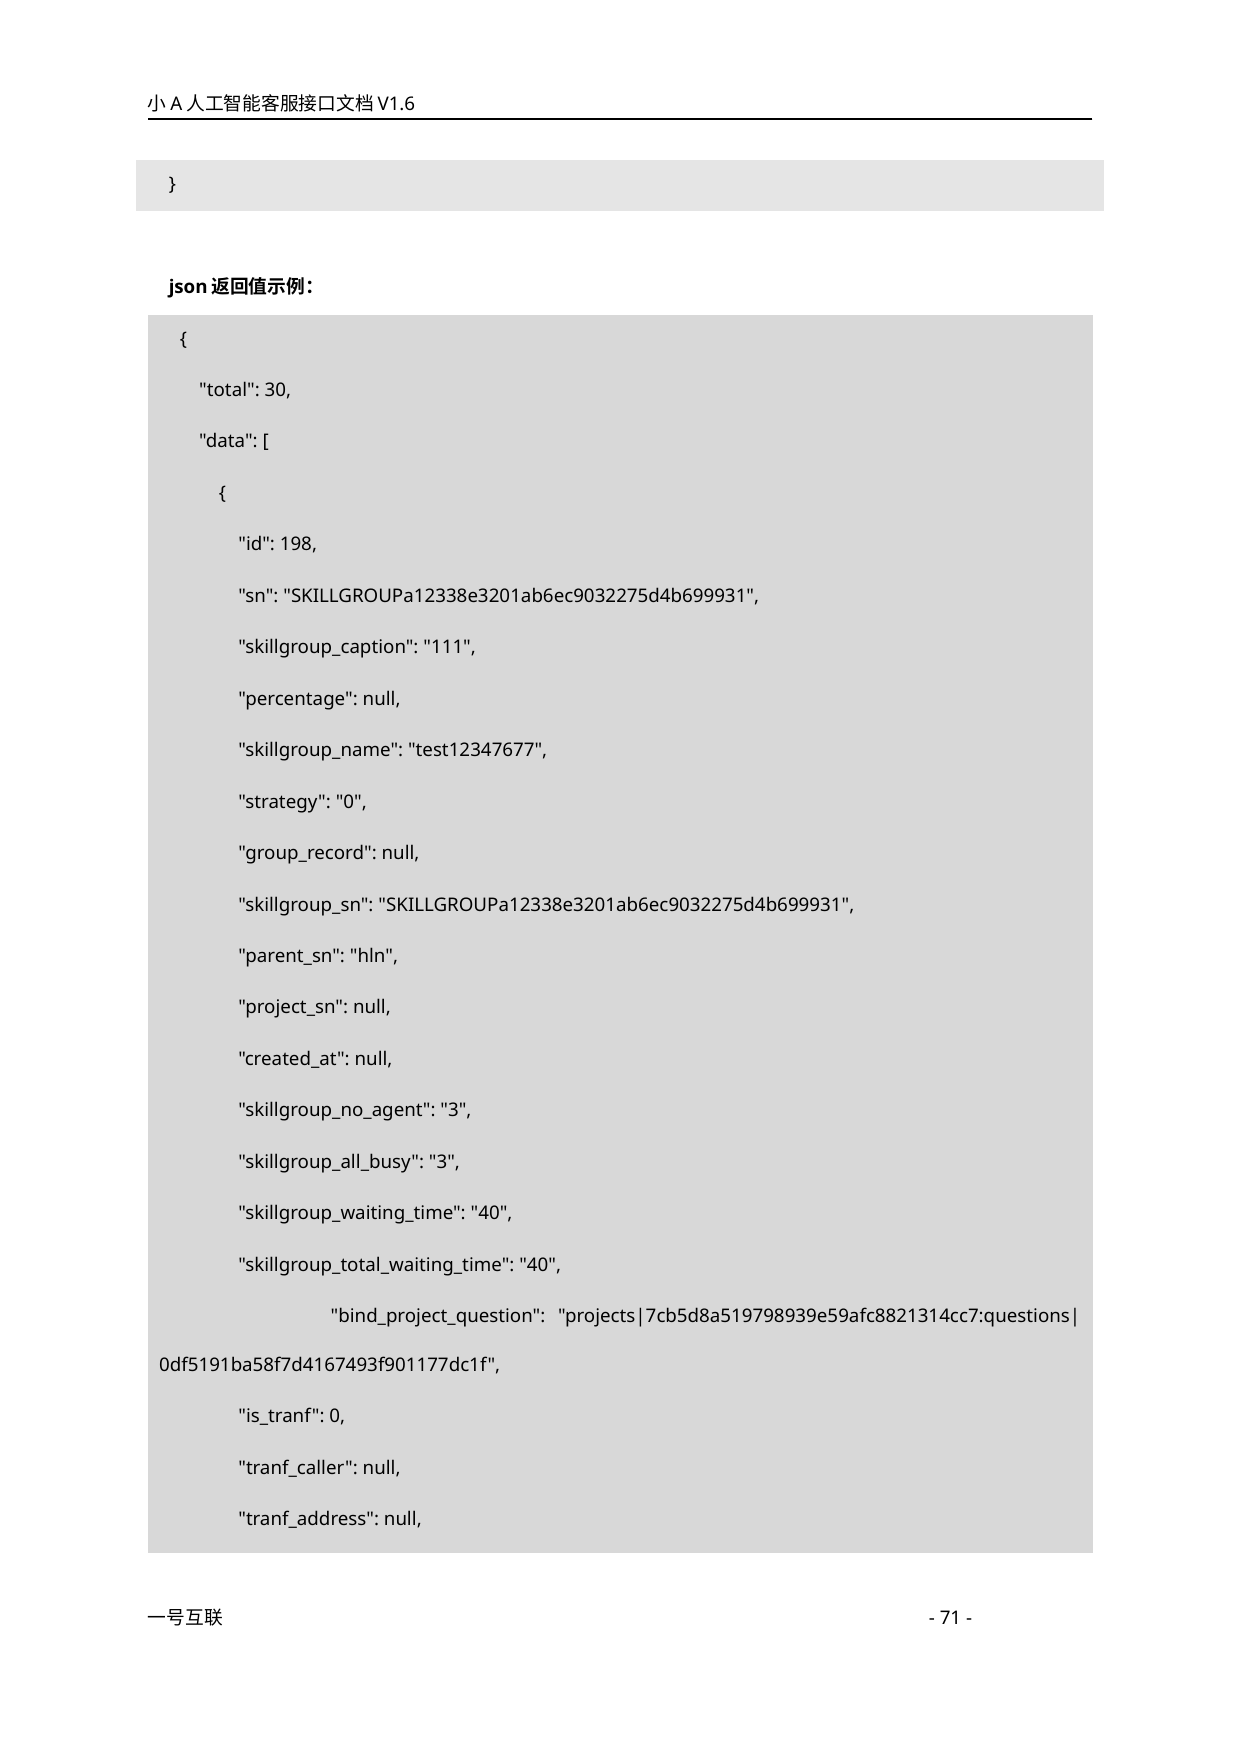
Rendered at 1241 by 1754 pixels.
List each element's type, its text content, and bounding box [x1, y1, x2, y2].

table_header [136, 160, 1104, 211]
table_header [148, 315, 1093, 1553]
text json返回值示例： [148, 269, 1092, 302]
